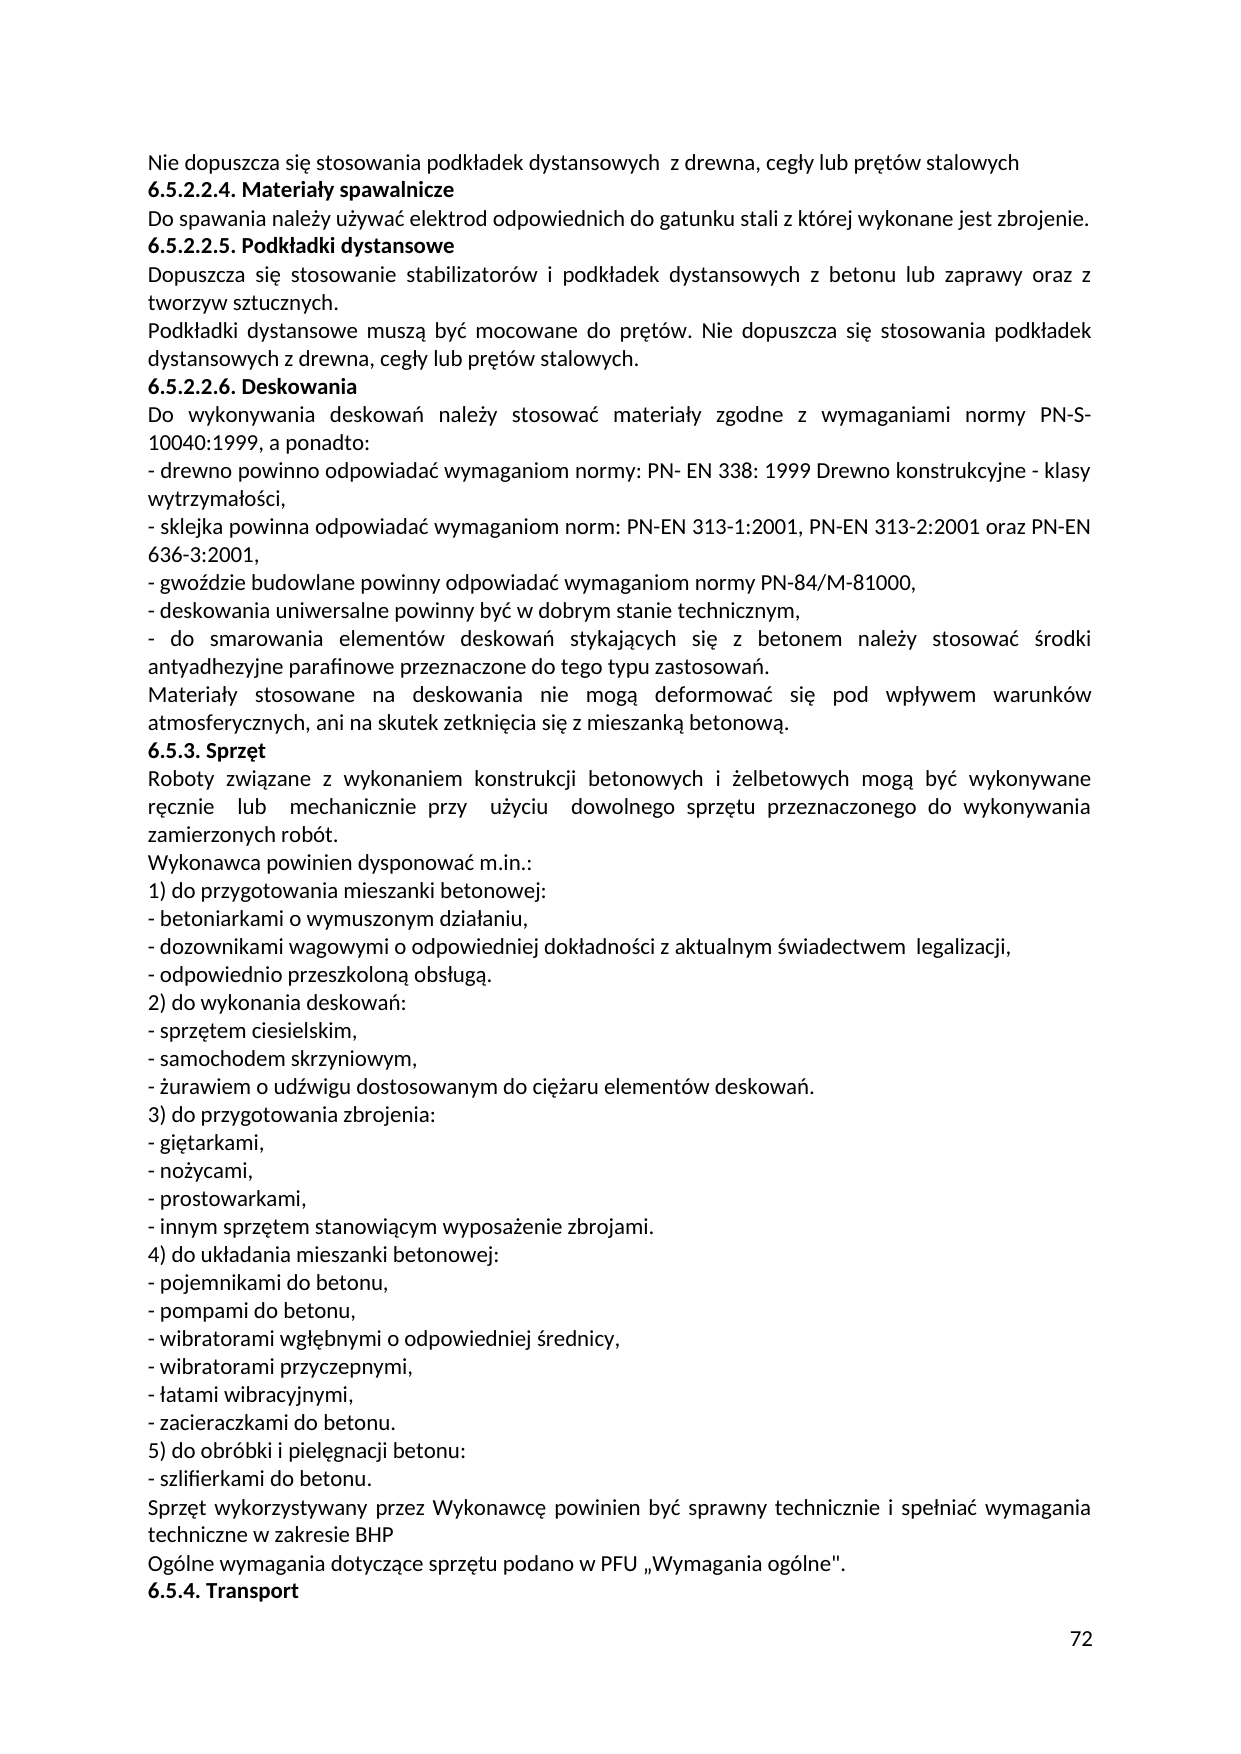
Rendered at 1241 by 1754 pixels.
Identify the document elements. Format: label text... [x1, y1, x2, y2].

text - szlifierkami do betonu. [148, 1464, 1093, 1493]
text - betoniarkami o wymuszonym działaniu, [148, 904, 1093, 932]
text 4) do układania mieszanki betonowej: [148, 1240, 1093, 1268]
text - do smarowania elementów deskowań stykających się z betonem należy stosować środki antyadhezyjne parafinowe przeznaczone do tego typu zastosowań. [148, 624, 1093, 680]
text - sprzętem ciesielskim, [148, 1016, 1093, 1044]
text - nożycami, [148, 1156, 1093, 1184]
text Do wykonywania deskowań należy stosować materiały zgodne z wymaganiami normy PN-S-10040:1999, a ponadto: [148, 400, 1093, 456]
text Roboty związane z wykonaniem konstrukcji betonowych i żelbetowych mogą być wykonywane ręcznie lub mechanicznie przy użyciu dowolnego sprzętu przeznaczonego do wykonywania zamierzonych robót. [148, 764, 1093, 848]
text Wykonawca powinien dysponować m.in.: [148, 848, 1093, 876]
text - innym sprzętem stanowiącym wyposażenie zbrojami. [148, 1212, 1093, 1240]
text - gwoździe budowlane powinny odpowiadać wymaganiom normy PN-84/M-81000, [148, 568, 1093, 596]
text 5) do obróbki i pielęgnacji betonu: [148, 1437, 1093, 1464]
text - łatami wibracyjnymi, [148, 1381, 1093, 1408]
text - deskowania uniwersalne powinny być w dobrym stanie technicznym, [148, 596, 1093, 624]
text 3) do przygotowania zbrojenia: [148, 1100, 1093, 1128]
text 6.5.2.2.5. Podkładki dystansowe [148, 232, 1093, 260]
text Sprzęt wykorzystywany przez Wykonawcę powinien być sprawny technicznie i spełniać wymagania techniczne w zakresie BHP [148, 1493, 1093, 1549]
text Do spawania należy używać elektrod odpowiednich do gatunku stali z której wykonane jest zbrojenie. [148, 204, 1093, 232]
text Materiały stosowane na deskowania nie mogą deformować się pod wpływem warunków atmosferycznych, ani na skutek zetknięcia się z mieszanką betonową. [148, 680, 1093, 736]
text - prostowarkami, [148, 1184, 1093, 1212]
text 2) do wykonania deskowań: [148, 988, 1093, 1016]
text - wibratorami wgłębnymi o odpowiedniej średnicy, [148, 1324, 1093, 1352]
text Dopuszcza się stosowanie stabilizatorów i podkładek dystansowych z betonu lub zaprawy oraz z tworzyw sztucznych. [148, 260, 1093, 316]
text - zacieraczkami do betonu. [148, 1408, 1093, 1437]
text 6.5.2.2.6. Deskowania [148, 372, 1093, 400]
text Nie dopuszcza się stosowania podkładek dystansowych z drewna, cegły lub prętów stalowych [148, 148, 1093, 176]
text - pojemnikami do betonu, [148, 1268, 1093, 1296]
text - giętarkami, [148, 1128, 1093, 1156]
text - samochodem skrzyniowym, [148, 1044, 1093, 1072]
text 6.5.2.2.4. Materiały spawalnicze [148, 176, 1093, 204]
text 6.5.3. Sprzęt [148, 736, 1093, 764]
text Podkładki dystansowe muszą być mocowane do prętów. Nie dopuszcza się stosowania podkładek dystansowych z drewna, cegły lub prętów stalowych. [148, 316, 1093, 372]
text - pompami do betonu, [148, 1296, 1093, 1324]
text - sklejka powinna odpowiadać wymaganiom norm: PN-EN 313-1:2001, PN-EN 313-2:2001 oraz PN-EN 636-3:2001, [148, 512, 1093, 568]
text - dozownikami wagowymi o odpowiedniej dokładności z aktualnym świadectwem legalizacji, [148, 932, 1093, 960]
text - odpowiednio przeszkoloną obsługą. [148, 960, 1093, 988]
text - żurawiem o udźwigu dostosowanym do ciężaru elementów deskowań. [148, 1072, 1093, 1100]
text 1) do przygotowania mieszanki betonowej: [148, 876, 1093, 904]
text - drewno powinno odpowiadać wymaganiom normy: PN- EN 338: 1999 Drewno konstrukcyjne - klasy wytrzymałości, [148, 456, 1093, 512]
text - wibratorami przyczepnymi, [148, 1352, 1093, 1381]
text Ogólne wymagania dotyczące sprzętu podano w PFU „Wymagania ogólne". [148, 1549, 1093, 1577]
text 6.5.4. Transport [148, 1577, 1093, 1605]
